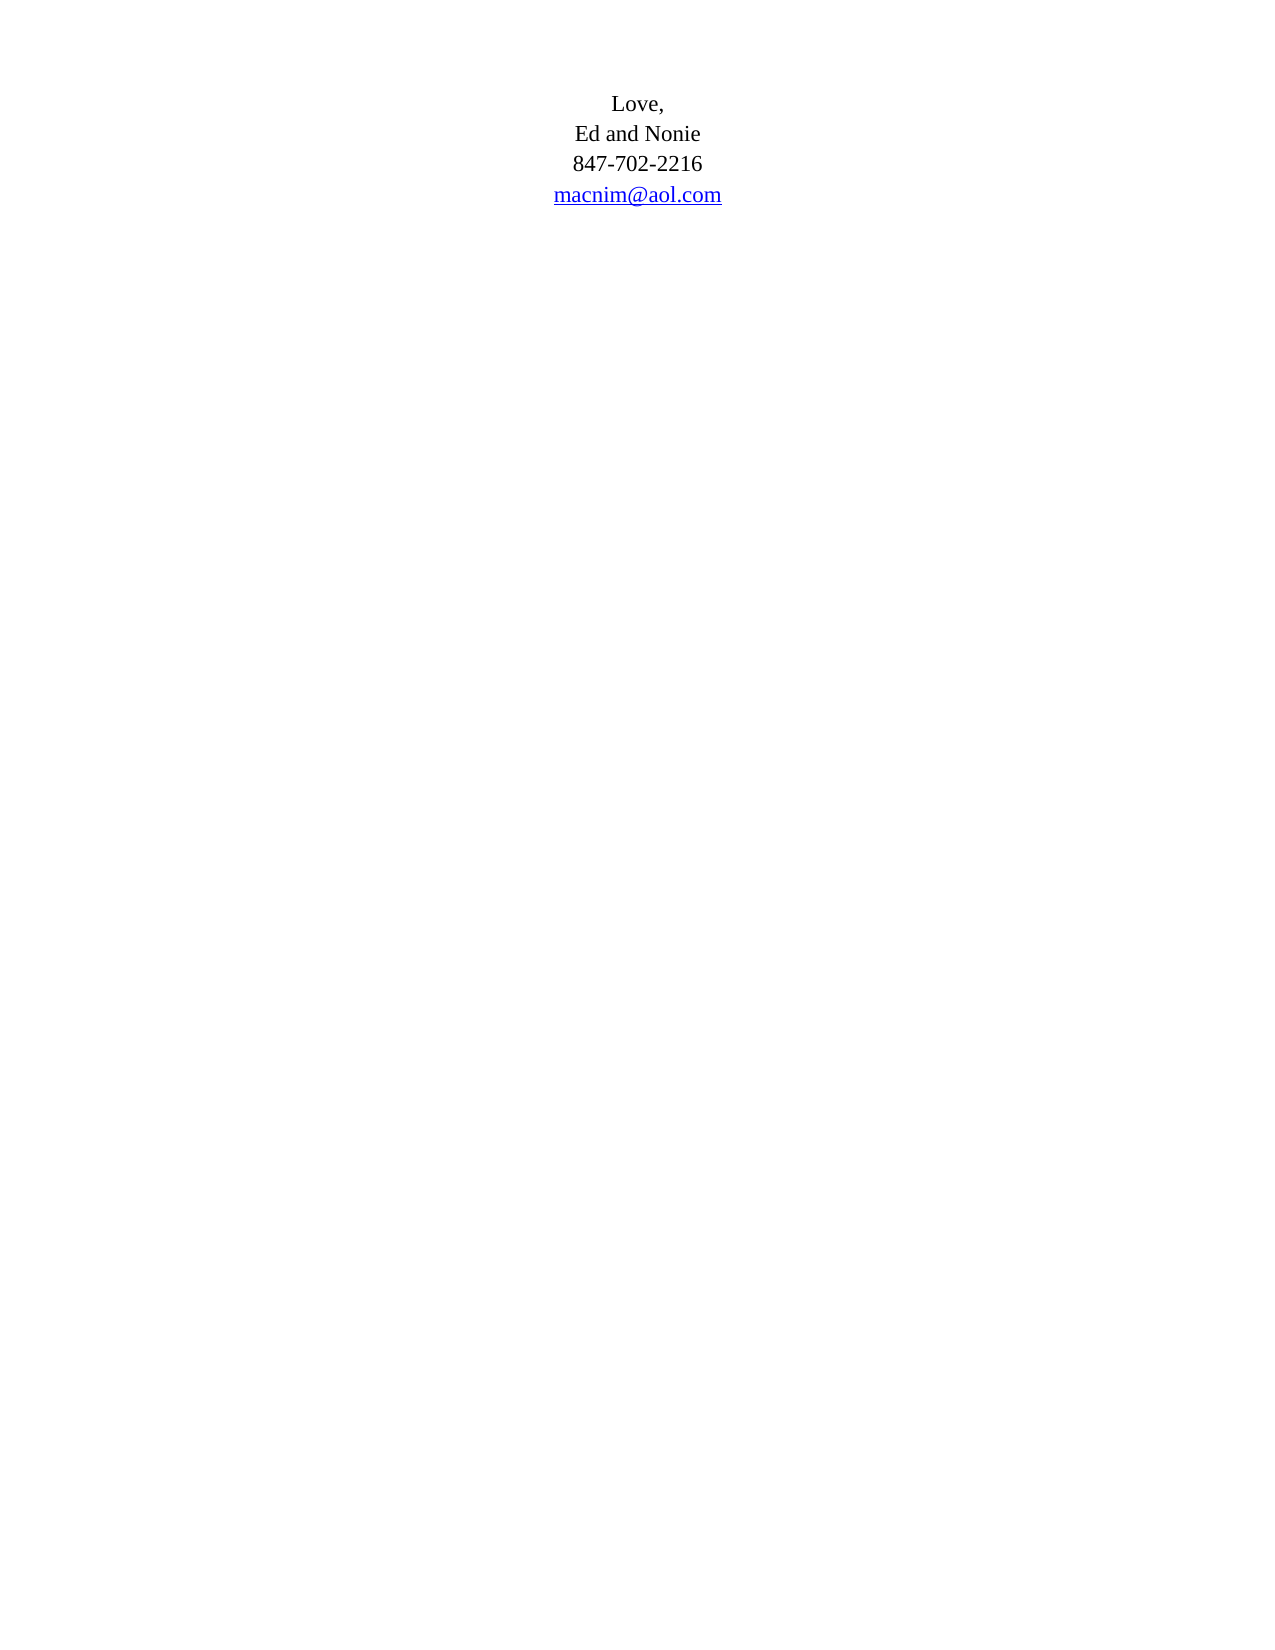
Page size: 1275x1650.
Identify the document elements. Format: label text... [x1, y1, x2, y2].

text Love, [90, 90, 1185, 116]
text Ed and Nonie [90, 120, 1185, 147]
text macnim@aol.com [90, 181, 1185, 207]
text 847-702-2216 [90, 150, 1185, 177]
